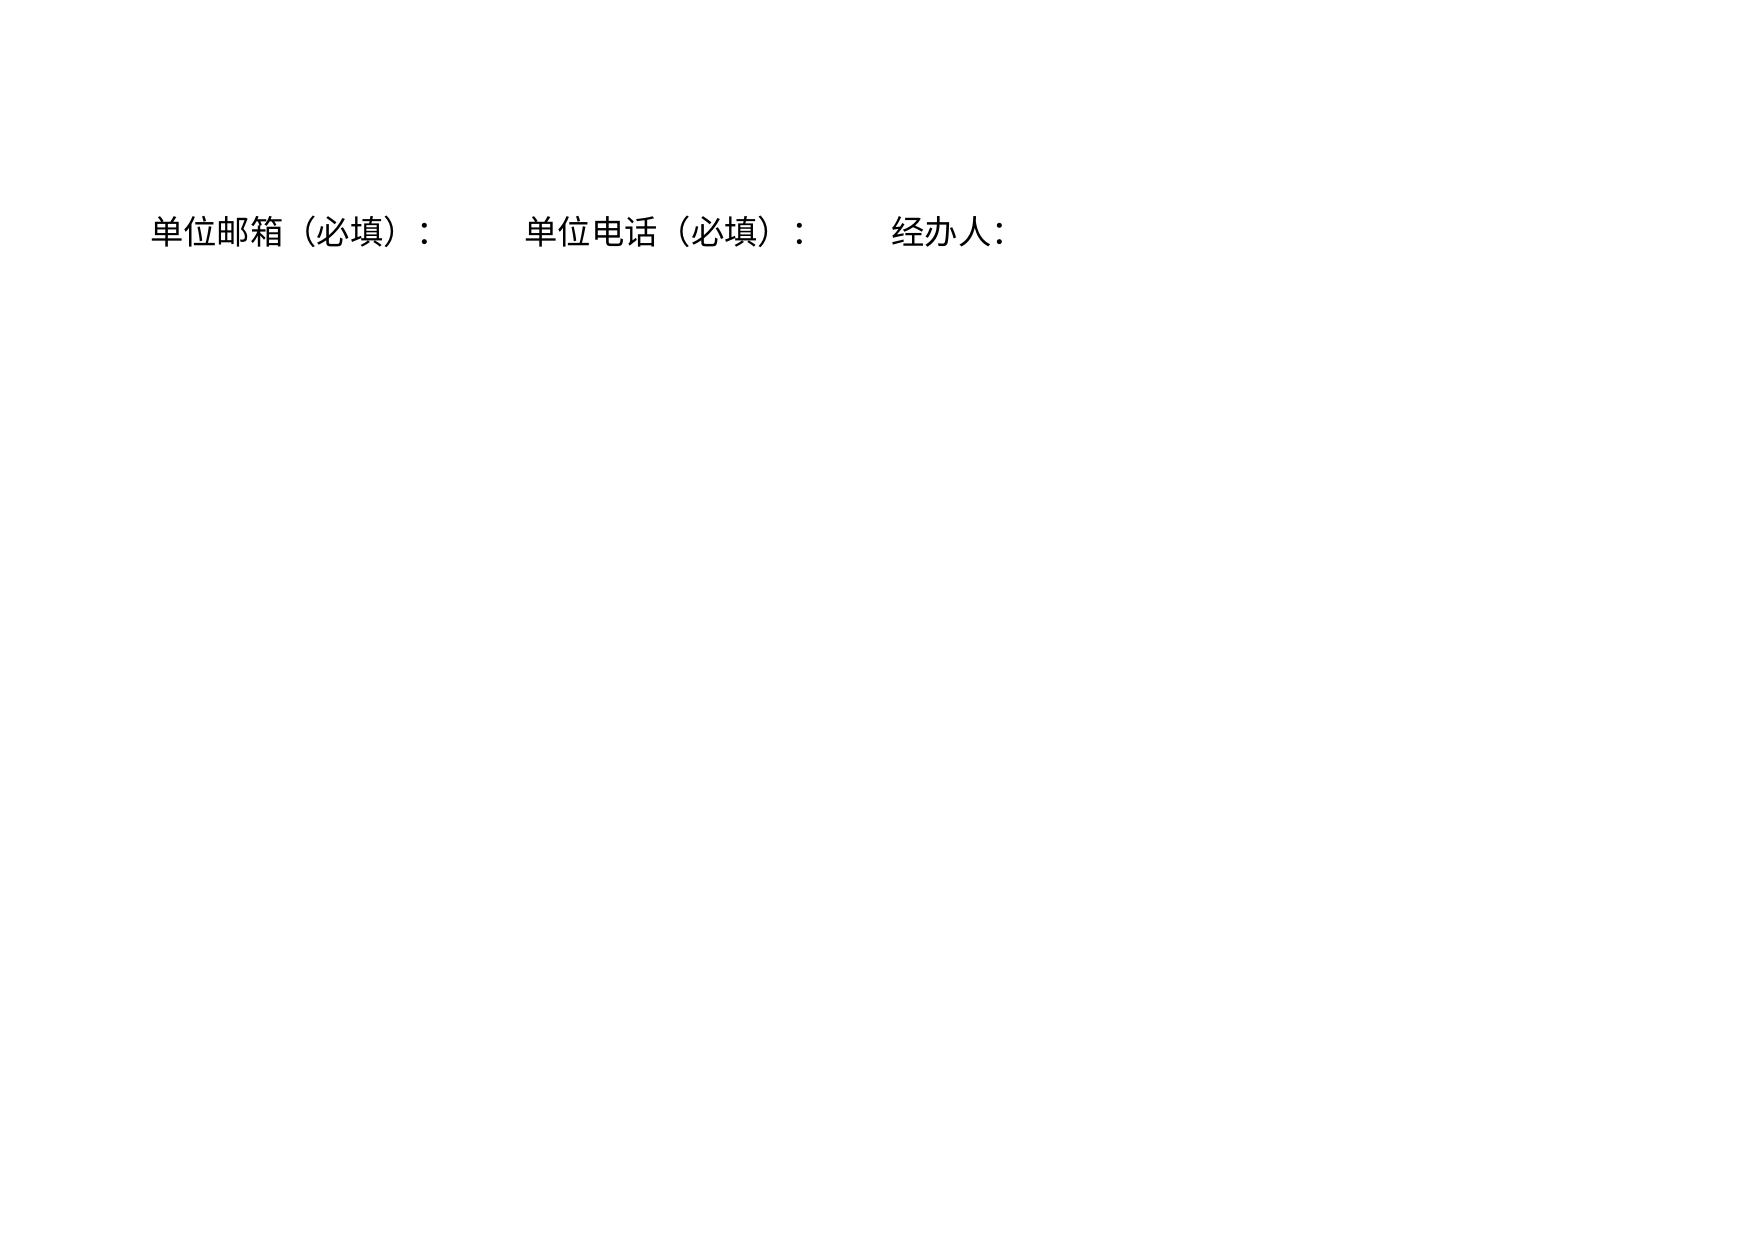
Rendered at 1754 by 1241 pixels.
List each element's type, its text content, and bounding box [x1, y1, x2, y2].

text 单位邮箱（必填）： 单位电话（必填）： 经办人： [150, 198, 1604, 263]
